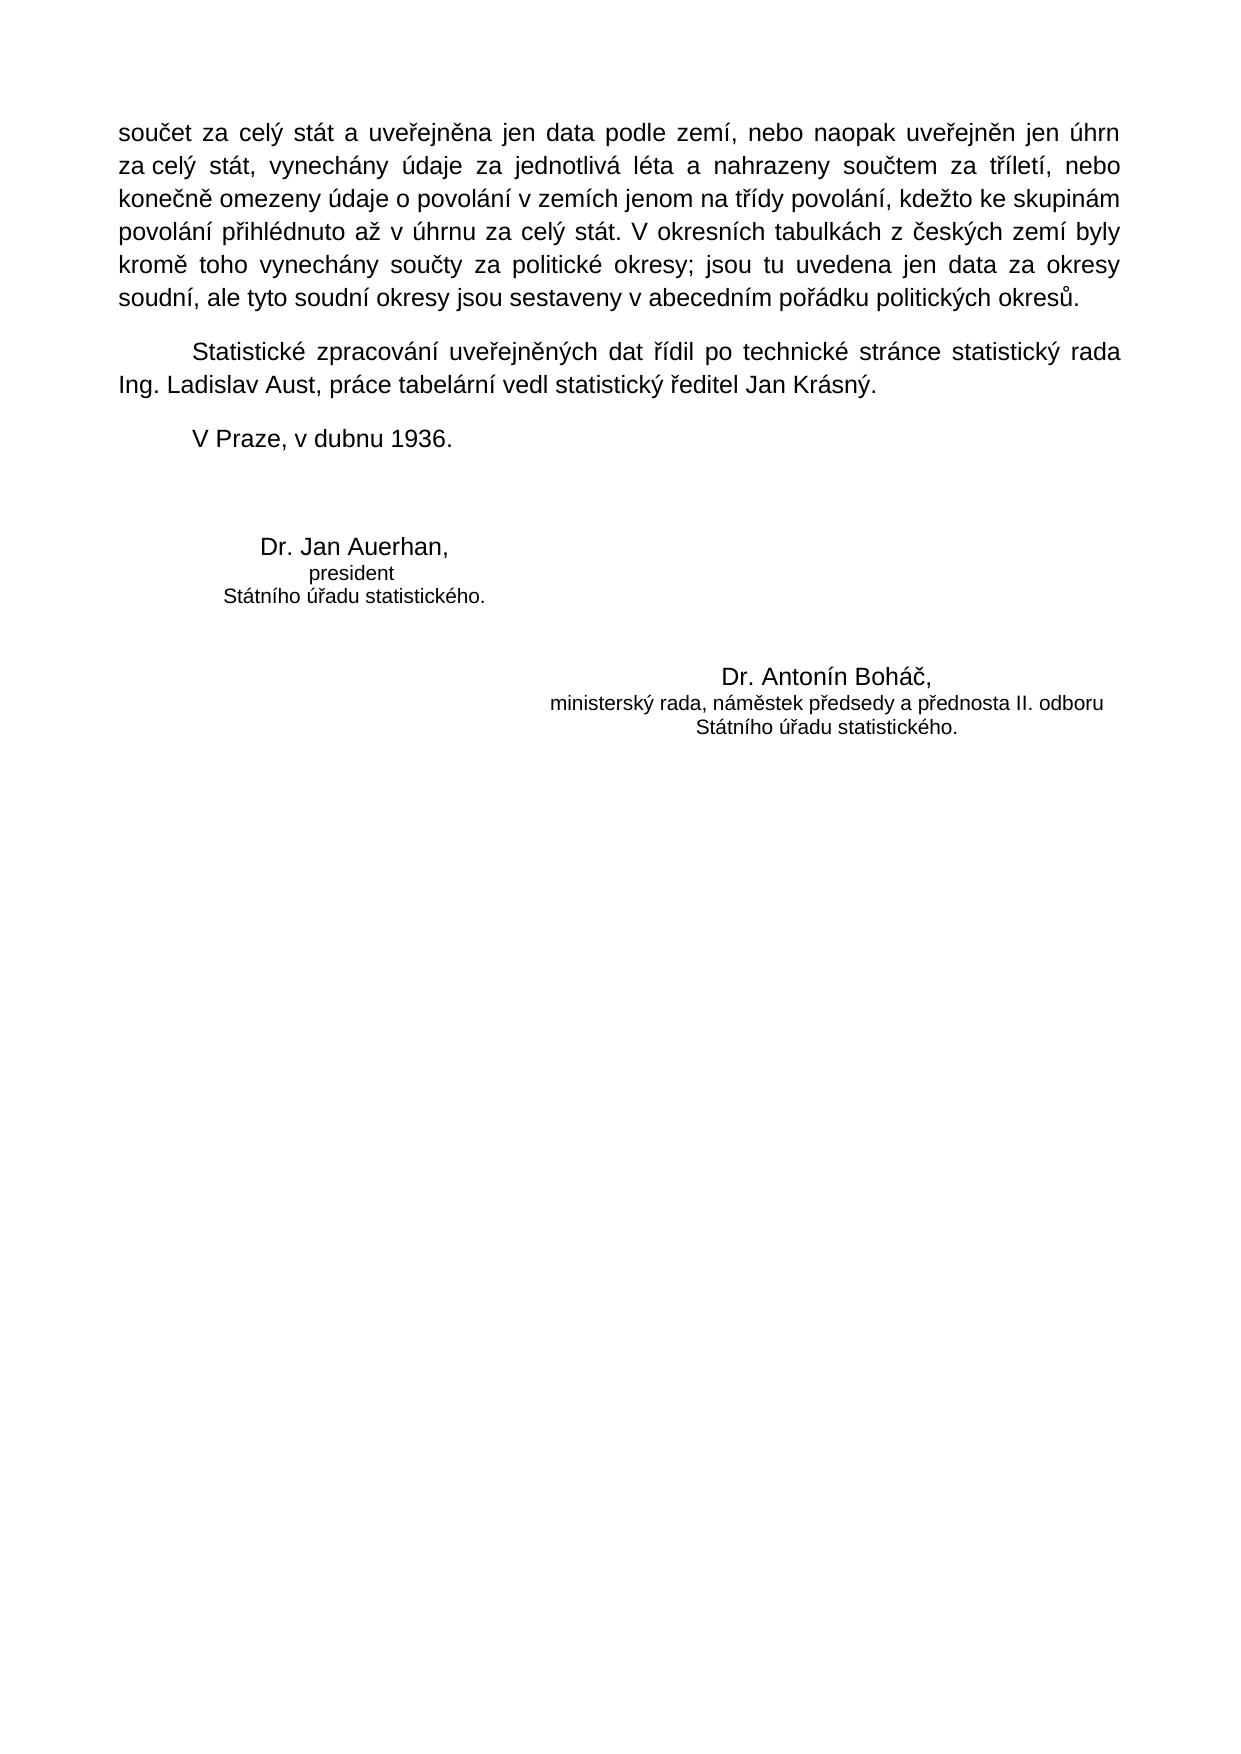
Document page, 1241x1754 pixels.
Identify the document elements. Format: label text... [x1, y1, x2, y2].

text V Praze, v dubnu 1936. [118, 424, 1122, 453]
text Státního úřadu statistického. [118, 715, 1122, 739]
text ministerský rada, náměstek předsedy a přednosta II. odboru [118, 691, 1122, 715]
text president [118, 560, 1122, 584]
text Statistické zpracování uveřejněných dat řídil po technické stránce statistický rada Ing. Ladislav Aust, práce tabelární vedl statistický ředitel Jan Krásný. [118, 337, 1122, 399]
text Státního úřadu statistického. [118, 584, 1122, 608]
text Dr. Jan Auerhan, [118, 532, 1122, 560]
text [118, 118, 1122, 312]
text Dr. Antonín Boháč, [118, 662, 1122, 691]
